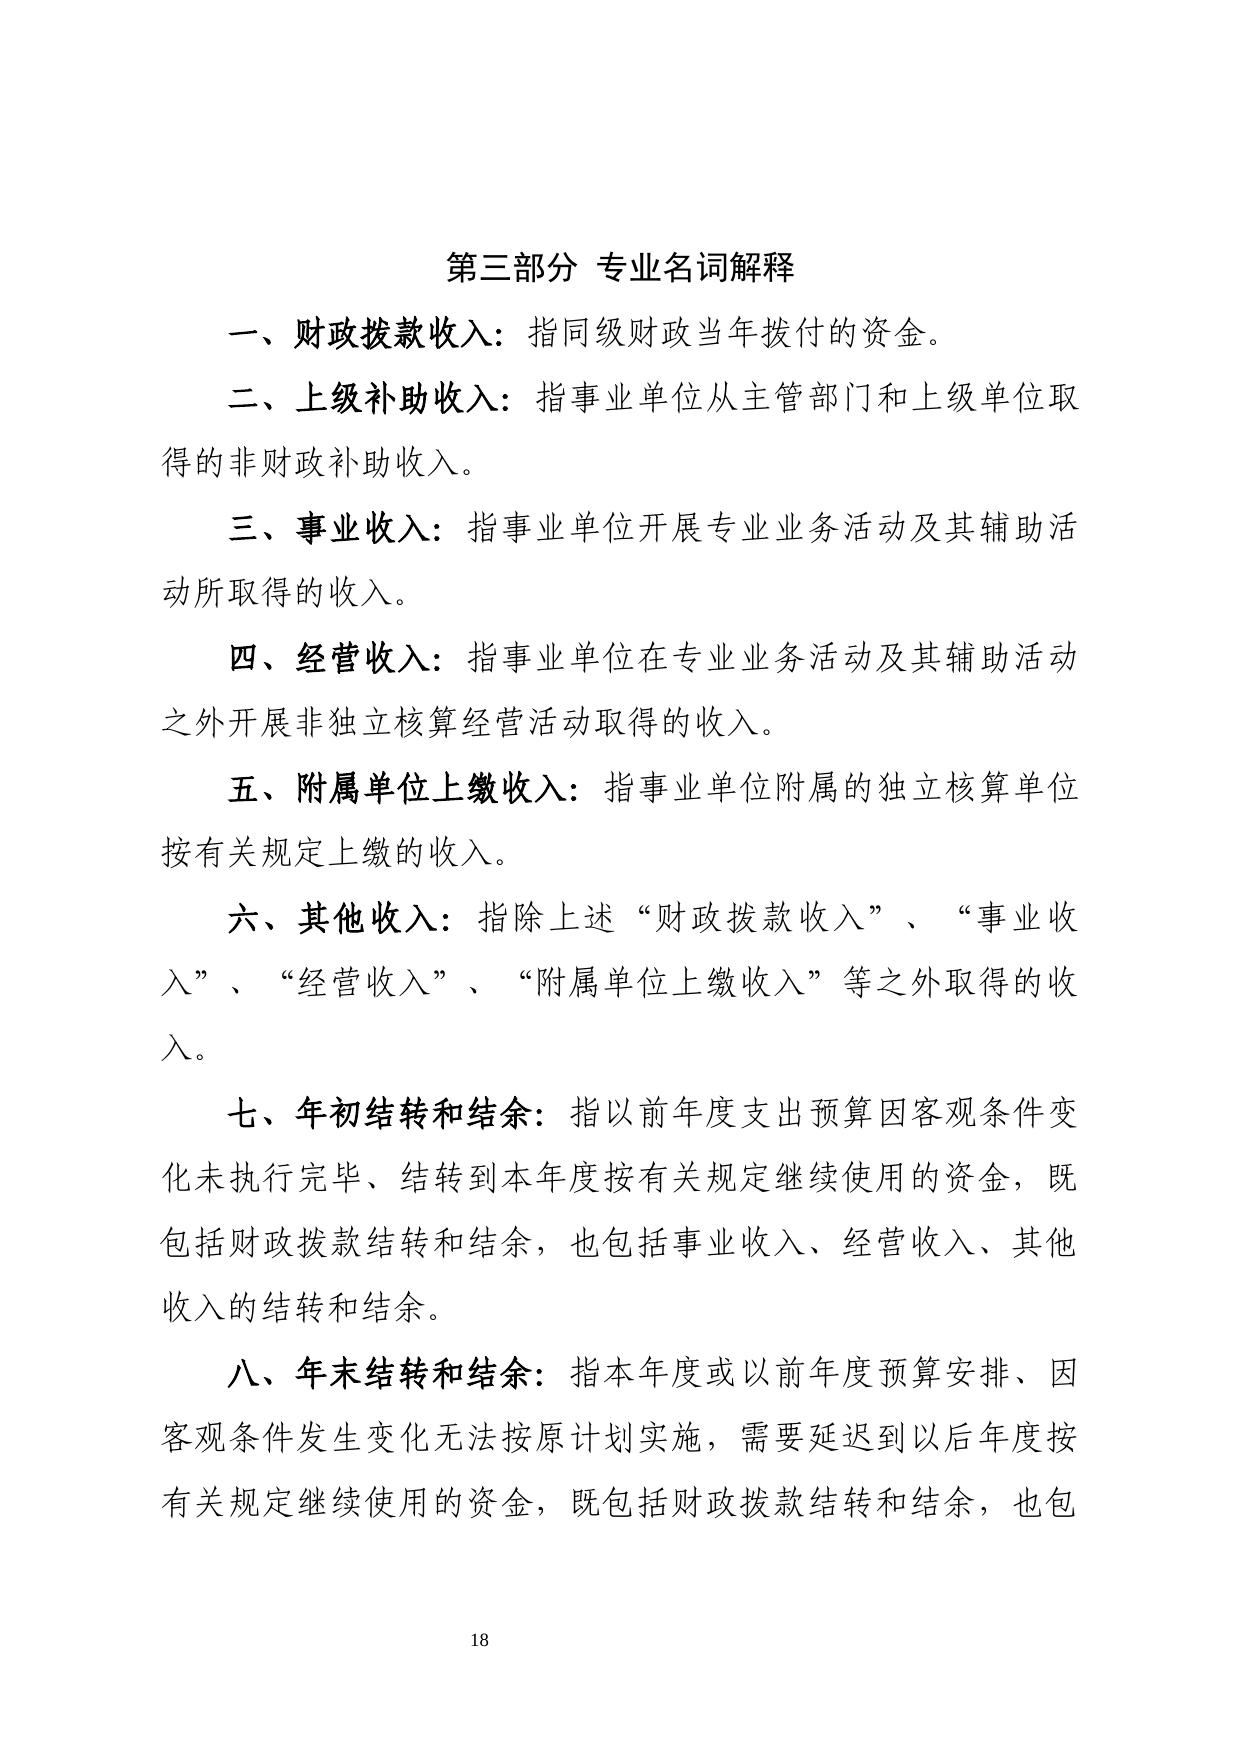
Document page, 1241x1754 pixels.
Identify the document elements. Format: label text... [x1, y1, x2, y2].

text 六、其他收入：指除上述“财政拨款收入”、“事业收入”、“经营收入”、“附属单位上缴收入”等之外取得的收入。 [159, 883, 1081, 1078]
text 第三部分 专业名词解释 [159, 233, 1081, 298]
text 四、经营收入：指事业单位在专业业务活动及其辅助活动之外开展非独立核算经营活动取得的收入。 [159, 623, 1081, 753]
text 一、财政拨款收入：指同级财政当年拨付的资金。 [159, 298, 1081, 363]
text 五、附属单位上缴收入：指事业单位附属的独立核算单位按有关规定上缴的收入。 [159, 753, 1081, 883]
text 七、年初结转和结余：指以前年度支出预算因客观条件变化未执行完毕、结转到本年度按有关规定继续使用的资金，既包括财政拨款结转和结余，也包括事业收入、经营收入、其他收入的结转和结余。 [159, 1078, 1081, 1338]
text 二、上级补助收入：指事业单位从主管部门和上级单位取得的非财政补助收入。 [159, 363, 1081, 493]
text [159, 1338, 1081, 1533]
text 三、事业收入：指事业单位开展专业业务活动及其辅助活动所取得的收入。 [159, 493, 1081, 623]
